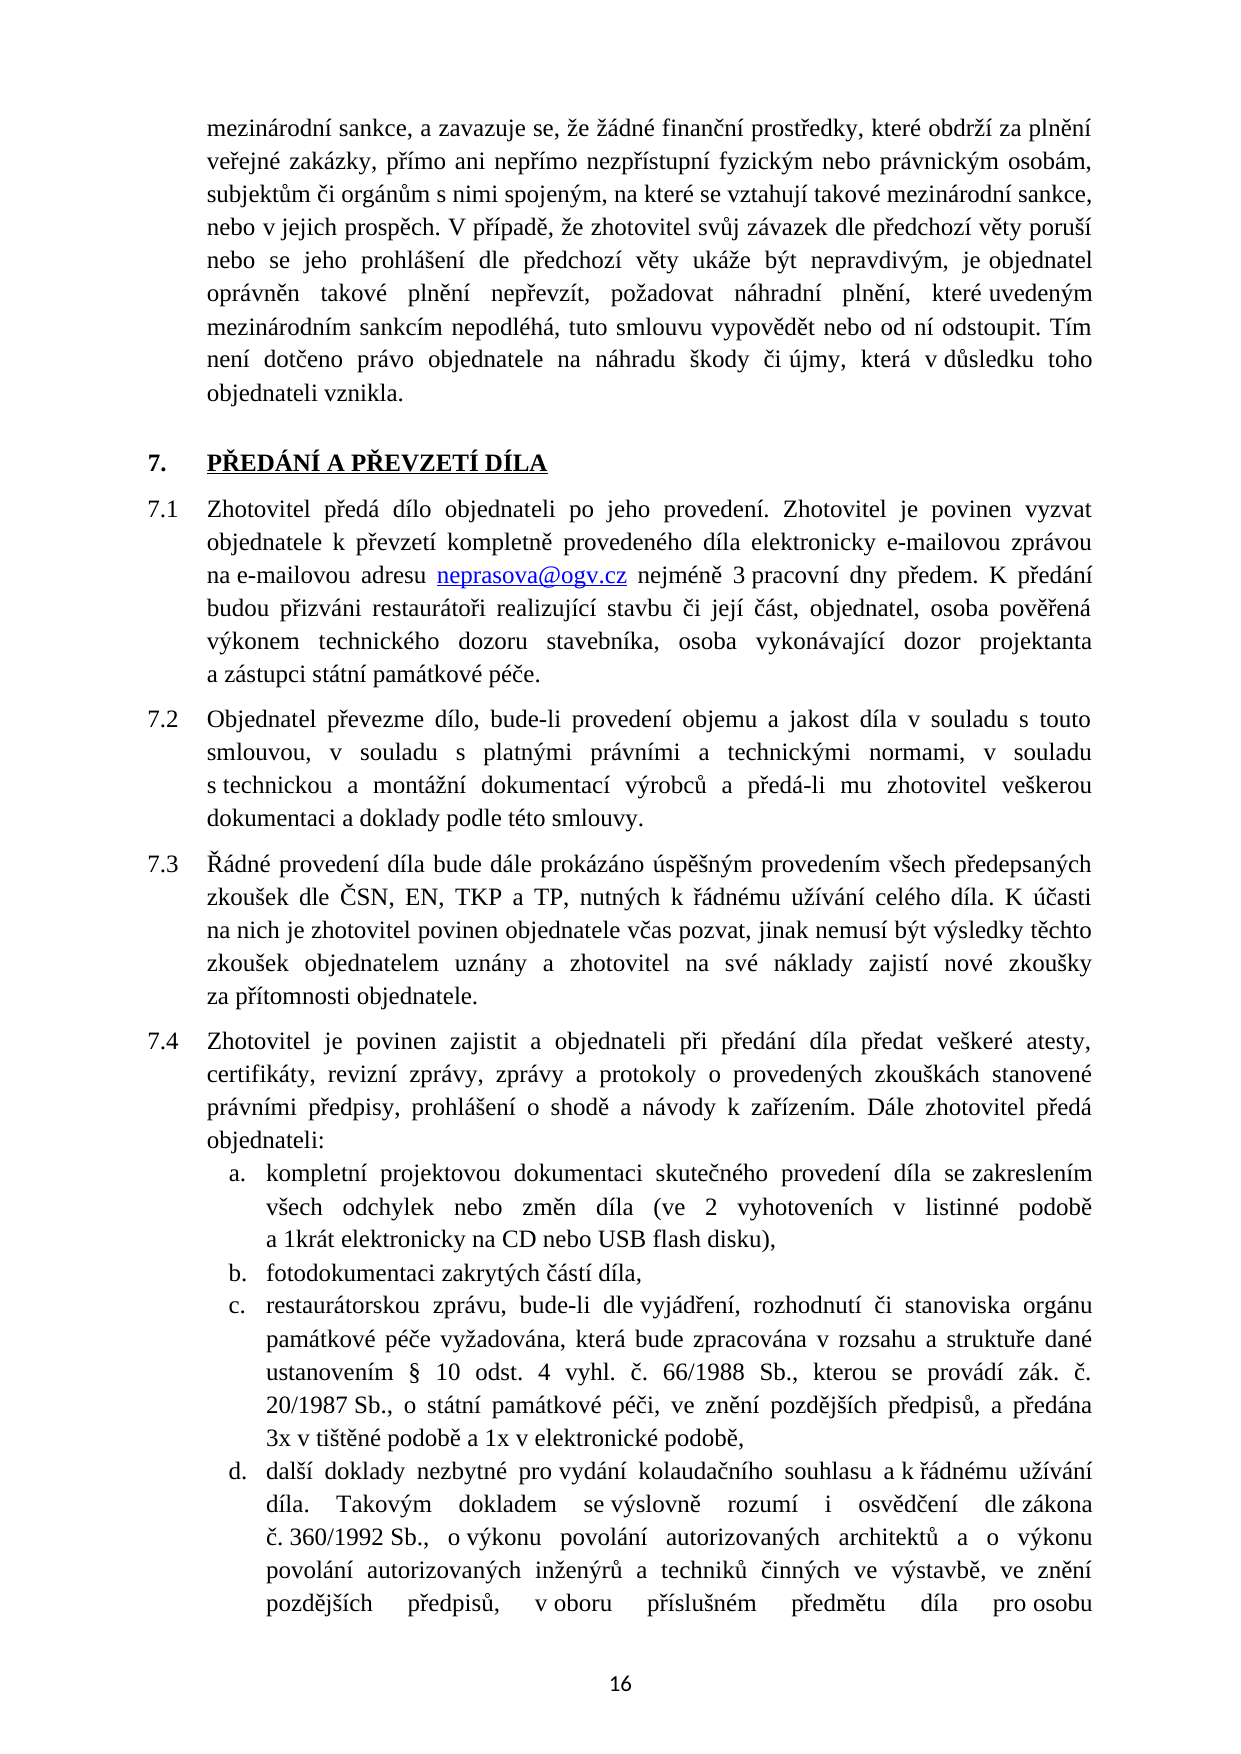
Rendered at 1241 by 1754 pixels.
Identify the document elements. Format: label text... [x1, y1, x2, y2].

list Objednatel převezme dílo, bude-li provedení objemu a jakost díla v souladu s touto smlouvou, v souladu s platnými právními a technickými normami, v souladu s technickou a montážní dokumentací výrobců a předá-li mu zhotovitel veškerou dokumentaci a doklady podle této smlouvy. [147, 704, 1093, 832]
list fotodokumentaci zakrytých částí díla, [228, 1258, 1093, 1286]
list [228, 1456, 1093, 1617]
list restaurátorskou zprávu, bude-li dle vyjádření, rozhodnutí či stanoviska orgánu památkové péče vyžadována, která bude zpracována v rozsahu a struktuře dané ustanovením § 10 odst. 4 vyhl. č. 66/1988 Sb., kterou se provádí zák. č. 20/1987 Sb., o státní památkové péči, ve znění pozdějších předpisů, a předána 3x v tištěné podobě a 1x v elektronické podobě, [228, 1291, 1093, 1451]
list Řádné provedení díla bude dále prokázáno úspěšným provedením všech předepsaných zkoušek dle ČSN, EN, TKP a TP, nutných k řádnému užívání celého díla. K účasti na nich je zhotovitel povinen objednatele včas pozvat, jinak nemusí být výsledky těchto zkoušek objednatelem uznány a zhotovitel na své náklady zajistí nové zkoušky za přítomnosti objednatele. [147, 849, 1093, 1010]
list Zhotovitel předá dílo objednateli po jeho provedení. Zhotovitel je povinen vyzvat objednatele k převzetí kompletně provedeného díla elektronicky e-mailovou zprávou na e-mailovou adresu neprasova@ogv.cz nejméně 3 pracovní dny předem. K předání budou přizváni restaurátoři realizující stavbu či její část, objednatel, osoba pověřená výkonem technického dozoru stavebníka, osoba vykonávající dozor projektanta a zástupci státní památkové péče. [147, 494, 1093, 687]
list PŘEDÁNÍ A PŘEVZETÍ DÍLA [148, 448, 1093, 477]
list Zhotovitel je povinen zajistit a objednateli při předání díla předat veškeré atesty, certifikáty, revizní zprávy, zprávy a protokoly o provedených zkouškách stanovené právními předpisy, prohlášení o shodě a návody k zařízením. Dále zhotovitel předá objednateli: [147, 1026, 1093, 1154]
list kompletní projektovou dokumentaci skutečného provedení díla se zakreslením všech odchylek nebo změn díla (ve 2 vyhotoveních v listinné podobě a 1krát elektronicky na CD nebo USB flash disku), [228, 1158, 1093, 1253]
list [147, 113, 1093, 406]
